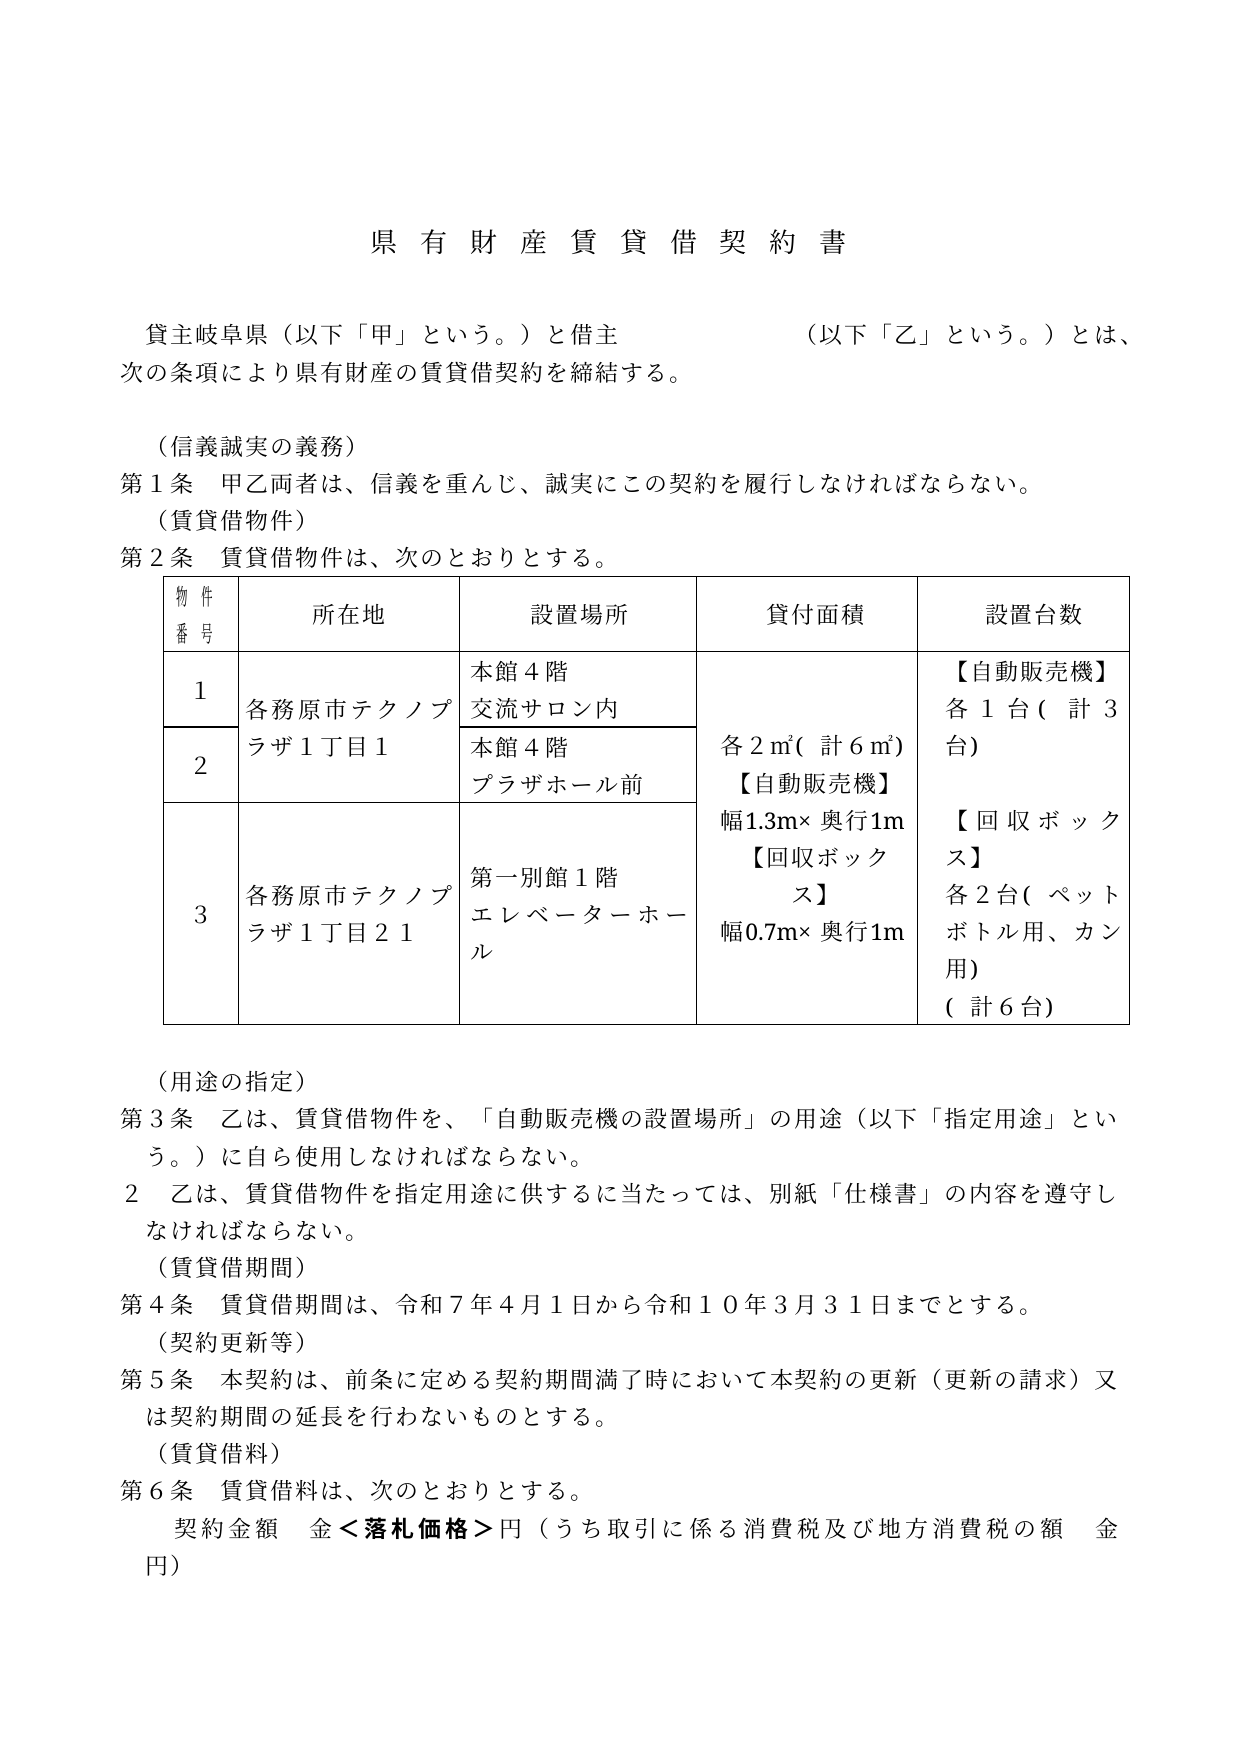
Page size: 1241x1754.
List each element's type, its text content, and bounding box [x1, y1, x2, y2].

table_cell 本館４階 プラザホール前 [460, 728, 696, 802]
table_cell 本館４階 交流サロン内 [460, 652, 696, 726]
text （賃貸借物件） [120, 501, 1120, 538]
text 契約金額 金＜落札価格＞円（うち取引に係る消費税及び地方消費税の額 金 円） [120, 1508, 1120, 1583]
table_cell ２ [164, 728, 238, 802]
text （用途の指定） [120, 1062, 1120, 1099]
text 第３条 乙は、賃貸借物件を、「自動販売機の設置場所」の用途（以下「指定用途」という。）に自ら使用しなければならない。 [120, 1099, 1120, 1174]
table_cell 【自動販売機】 各１台(計３台) 【回収ボックス】 各２台(ペットボトル用、カン用) (計６台) [918, 652, 1129, 1024]
text （信義誠実の義務） [120, 427, 1120, 464]
text 貸主岐阜県（以下「甲」という。）と借主 （以下「乙」という。）とは、次の条項により県有財産の賃貸借契約を締結する。 [120, 315, 1120, 390]
table_header 物件番号 [164, 577, 238, 651]
text （賃貸借料） [120, 1434, 1120, 1471]
table_header 貸付面積 [697, 577, 917, 651]
table_header 所在地 [239, 577, 459, 651]
table_cell 各２㎡(計６㎡) 【自動販売機】 幅1.3m×奥行1m 【回収ボックス】 幅0.7m×奥行1m [697, 652, 917, 1024]
table_cell 第一別館１階 エレベーターホール [460, 803, 696, 1024]
text 第６条 賃貸借料は、次のとおりとする。 [120, 1471, 1120, 1508]
table_header 設置場所 [460, 577, 696, 651]
table_cell ３ [164, 803, 238, 1024]
text （契約更新等） [120, 1322, 1120, 1360]
text 第２条 賃貸借物件は、次のとおりとする。 [120, 538, 1120, 576]
text （賃貸借期間） [120, 1248, 1120, 1285]
text ２ 乙は、賃貸借物件を指定用途に供するに当たっては、別紙「仕様書」の内容を遵守しなければならない。 [120, 1174, 1120, 1248]
table_cell 各務原市テクノプラザ１丁目２１ [239, 803, 459, 1024]
table_cell 各務原市テクノプラザ１丁目１ [239, 652, 459, 802]
text 第５条 本契約は、前条に定める契約期間満了時において本契約の更新（更新の請求）又は契約期間の延長を行わないものとする。 [120, 1360, 1120, 1434]
text 県有財産賃貸借契約書 [120, 204, 1120, 278]
table_header 設置台数 [918, 577, 1129, 651]
table_cell １ [164, 652, 238, 726]
text 第１条 甲乙両者は、信義を重んじ、誠実にこの契約を履行しなければならない。 [120, 464, 1120, 501]
text 第４条 賃貸借期間は、令和７年４月１日から令和１０年３月３１日までとする。 [120, 1285, 1120, 1322]
